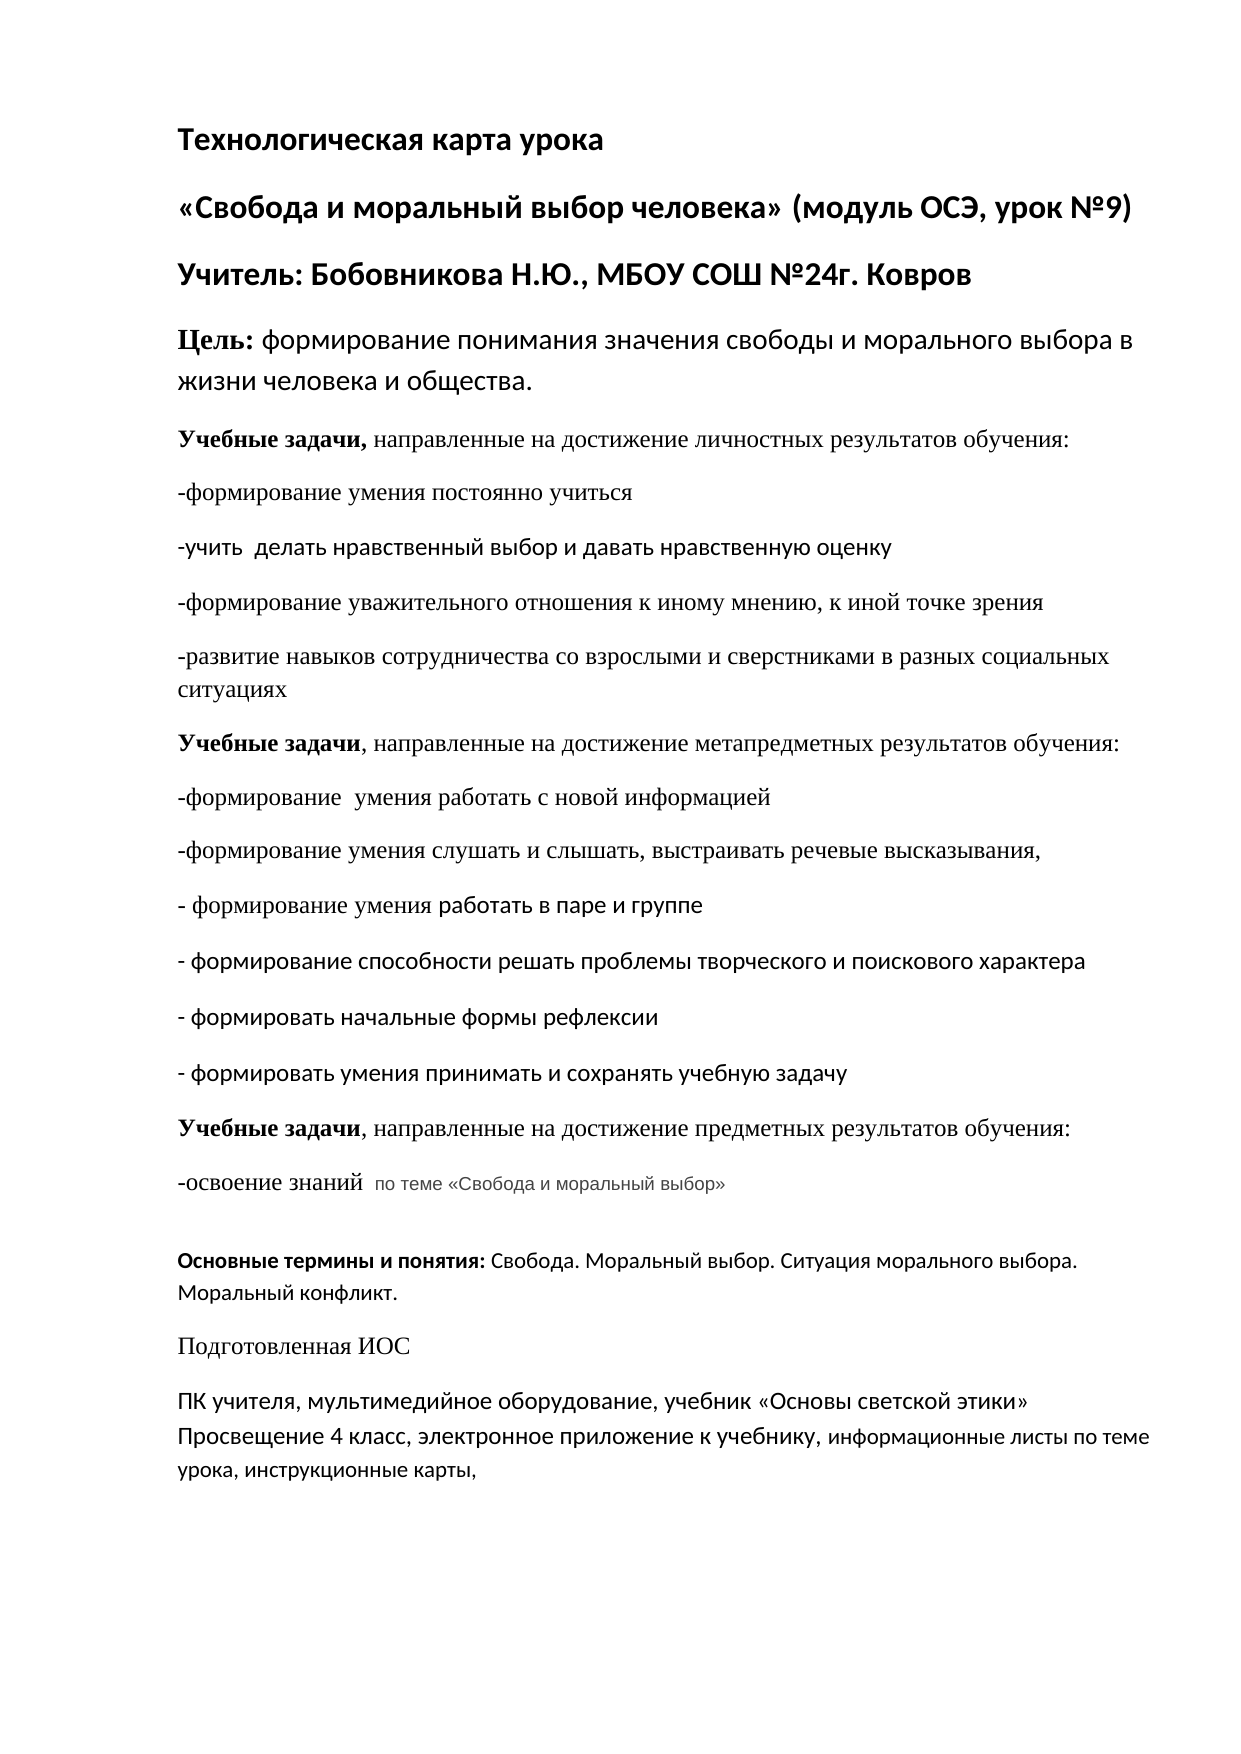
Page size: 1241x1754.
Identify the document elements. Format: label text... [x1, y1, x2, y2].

text -развитие навыков сотрудничества со взрослыми и сверстниками в разных социальных ситуациях [177, 641, 1152, 703]
text «Свобода и моральный выбор человека» (модуль ОСЭ, урок №9) [177, 186, 1152, 226]
text -формирование умения слушать и слышать, выстраивать речевые высказывания, [177, 836, 1152, 864]
text -формирование умения работать с новой информацией [177, 782, 1152, 811]
text ПК учителя, мультимедийное оборудование, учебник «Основы светской этики» Просвещение 4 класс, электронное приложение к учебнику, информационные листы по теме урока, инструкционные карты, [177, 1385, 1152, 1483]
text Основные термины и понятия: Свобода. Моральный выбор. Ситуация морального выбора. Моральный конфликт. [177, 1221, 1152, 1306]
text - формирование способности решать проблемы творческого и поискового характера [177, 945, 1152, 976]
text Учебные задачи, направленные на достижение предметных результатов обучения: [177, 1113, 1152, 1142]
text - формировать умения принимать и сохранять учебную задачу [177, 1057, 1152, 1087]
text Подготовленная ИОС [177, 1331, 1152, 1360]
text -учить делать нравственный выбор и давать нравственную оценку [177, 531, 1152, 562]
text -формирование уважительного отношения к иному мнению, к иной точке зрения [177, 587, 1152, 616]
text -освоение знаний по теме «Свобода и моральный выбор» [177, 1167, 1152, 1195]
text -формирование умения постоянно учиться [177, 477, 1152, 506]
text Учебные задачи, направленные на достижение личностных результатов обучения: [177, 424, 1152, 452]
text Учебные задачи, направленные на достижение метапредметных результатов обучения: [177, 728, 1152, 757]
text Технологическая карта урока [177, 118, 1152, 159]
text - формирование умения работать в паре и группе [177, 889, 1152, 920]
text Цель: формирование понимания значения свободы и морального выбора в жизни человека и общества. [177, 321, 1152, 397]
text - формировать начальные формы рефлексии [177, 1001, 1152, 1032]
text Учитель: Бобовникова Н.Ю., МБОУ СОШ №24г. Ковров [177, 253, 1152, 294]
